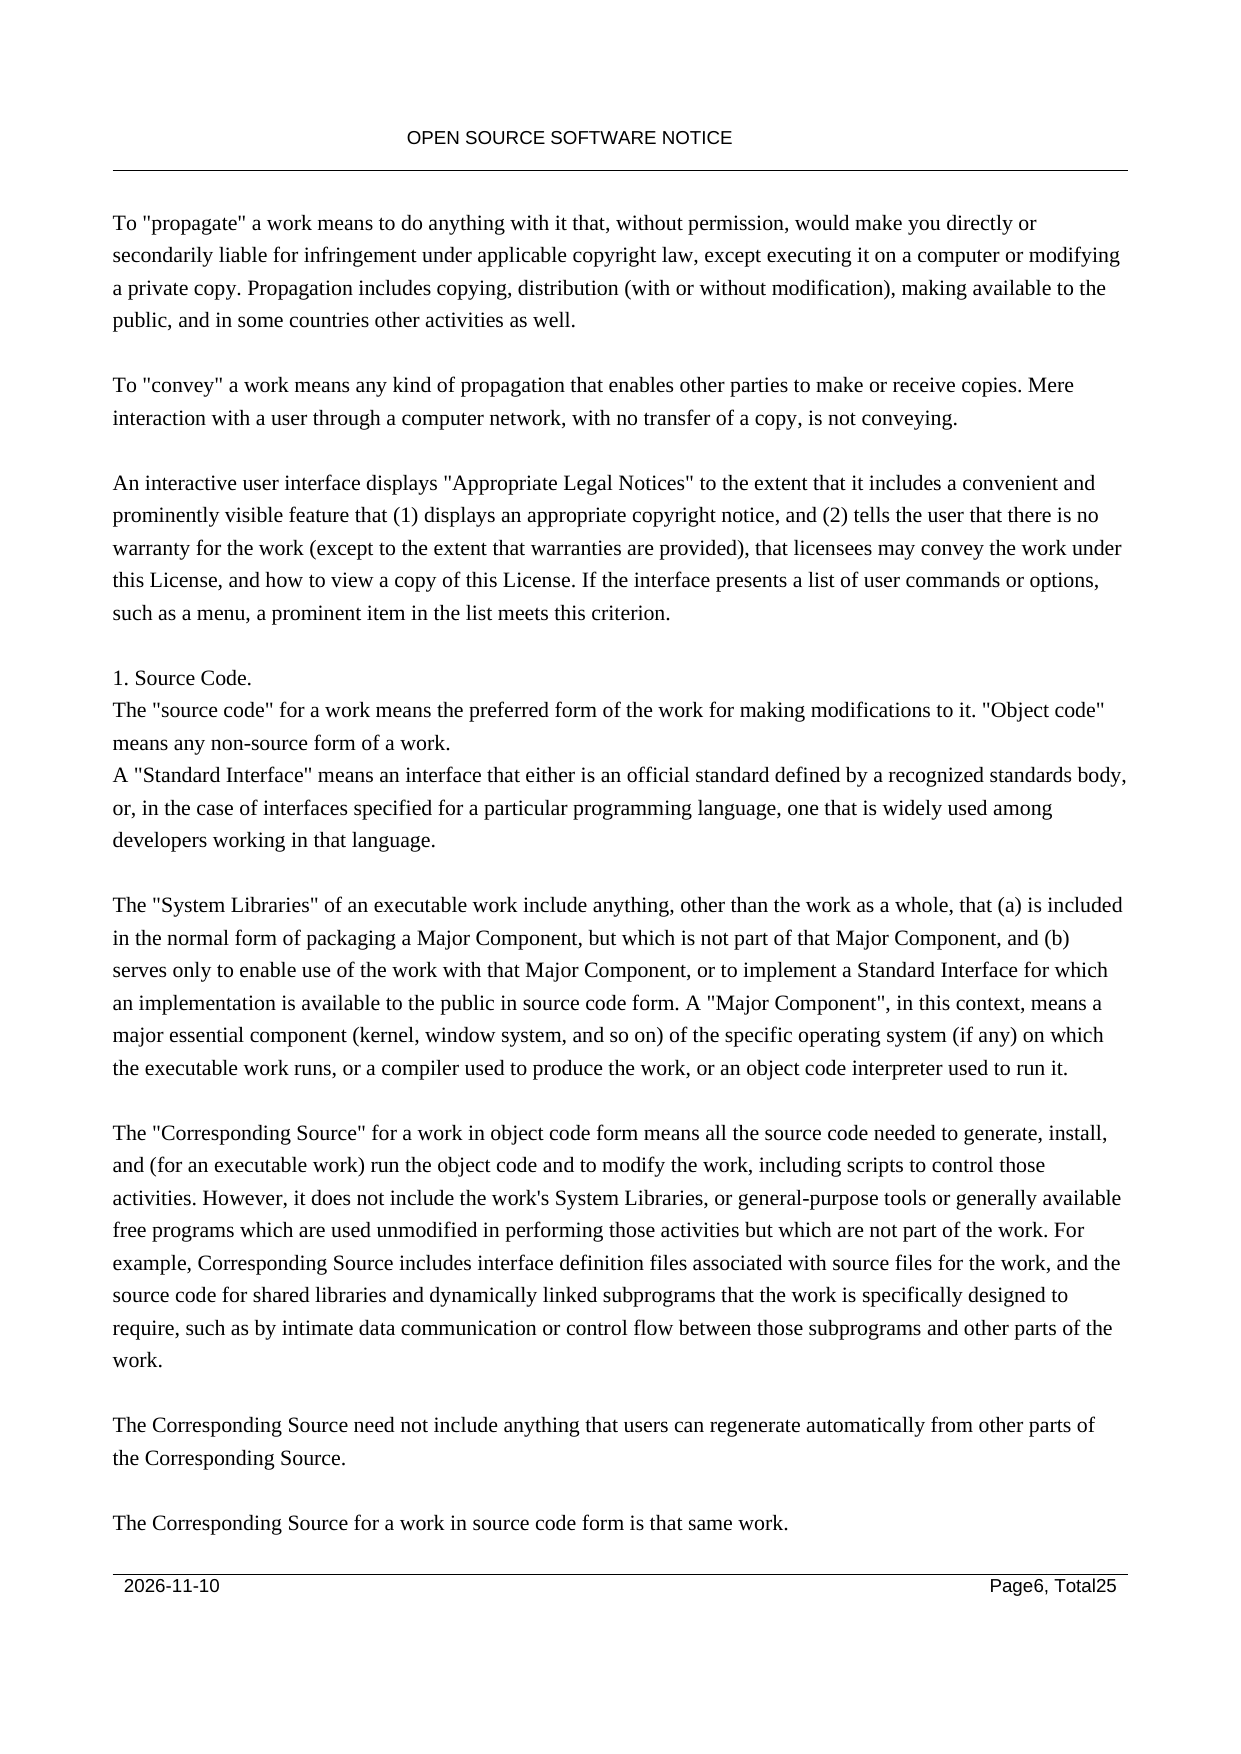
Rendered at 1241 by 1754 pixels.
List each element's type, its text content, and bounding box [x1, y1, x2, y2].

text A "Standard Interface" means an interface that either is an official standard defined by a recognized standards body, or, in the case of interfaces specified for a particular programming language, one that is widely used among developers working in that language. [112, 759, 1128, 856]
text The "System Libraries" of an executable work include anything, other than the work as a whole, that (a) is included in the normal form of packaging a Major Component, but which is not part of that Major Component, and (b) serves only to enable use of the work with that Major Component, or to implement a Standard Interface for which an implementation is available to the public in source code form. A "Major Component", in this context, means a major essential component (kernel, window system, and so on) of the specific operating system (if any) on which the executable work runs, or a compiler used to produce the work, or an object code interpreter used to run it. [112, 889, 1128, 1084]
text 1. Source Code. [112, 661, 1128, 694]
text The Corresponding Source need not include anything that users can regenerate automatically from other parts of the Corresponding Source. [112, 1409, 1128, 1474]
text To "propagate" a work means to do anything with it that, without permission, would make you directly or secondarily liable for infringement under applicable copyright law, except executing it on a computer or modifying a private copy. Propagation includes copying, distribution (with or without modification), making available to the public, and in some countries other activities as well. [112, 206, 1128, 336]
text To "convey" a work means any kind of propagation that enables other parties to make or receive copies. Mere interaction with a user through a computer network, with no transfer of a copy, is not conveying. [112, 369, 1128, 434]
text The "source code" for a work means the preferred form of the work for making modifications to it. "Object code" means any non-source form of a work. [112, 694, 1128, 759]
text An interactive user interface displays "Appropriate Legal Notices" to the extent that it includes a convenient and prominently visible feature that (1) displays an appropriate copyright notice, and (2) tells the user that there is no warranty for the work (except to the extent that warranties are provided), that licensees may convey the work under this License, and how to view a copy of this License. If the interface presents a list of user commands or options, such as a menu, a prominent item in the list meets this criterion. [112, 466, 1128, 629]
text The Corresponding Source for a work in source code form is that same work. [112, 1506, 1128, 1539]
text The "Corresponding Source" for a work in object code form means all the source code needed to generate, install, and (for an executable work) run the object code and to modify the work, including scripts to control those activities. However, it does not include the work's System Libraries, or general-purpose tools or generally available free programs which are used unmodified in performing those activities but which are not part of the work. For example, Corresponding Source includes interface definition files associated with source files for the work, and the source code for shared libraries and dynamically linked subprograms that the work is specifically designed to require, such as by intimate data communication or control flow between those subprograms and other parts of the work. [112, 1116, 1128, 1376]
